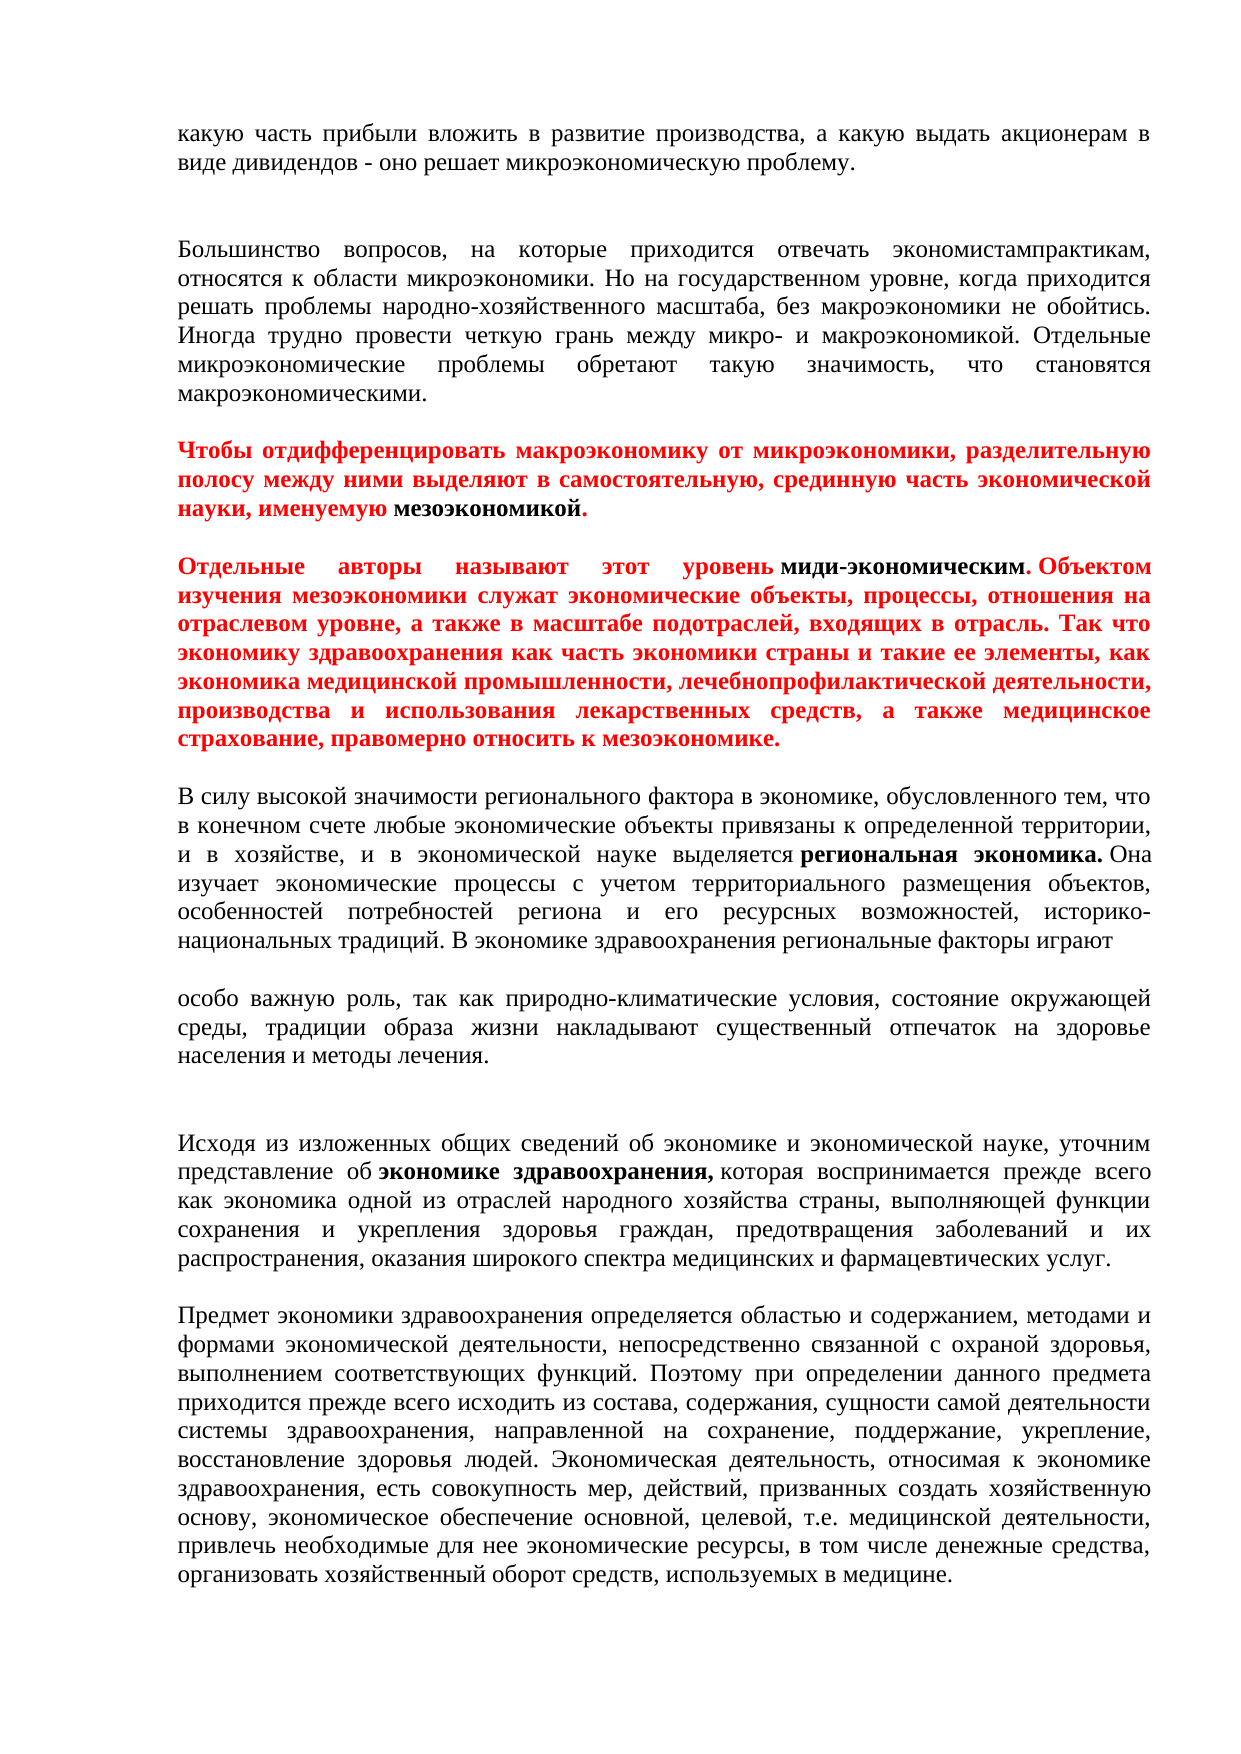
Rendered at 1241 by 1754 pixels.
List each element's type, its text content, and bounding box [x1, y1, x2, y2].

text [177, 118, 1152, 176]
text В силу высокой значимости регионального фактора в экономике, обусловленного тем, что в конечном счете любые экономические объекты привязаны к определенной территории, и в хозяйстве, и в экономической науке выделяется региональная экономика. Она изучает экономические процессы с учетом территориального размещения объектов, особенностей потребностей региона и его ресурсных возможностей, историко-национальных традиций. В экономике здравоохранения региональные факторы играют [177, 781, 1152, 954]
text Большинство вопросов, на которые приходится отвечать экономистампрактикам, относятся к области микроэкономики. Но на государственном уровне, когда приходится решать проблемы народно-хозяйственного масштаба, без макроэкономики не обойтись. Иногда трудно провести четкую грань между микро- и макроэкономикой. Отдельные микроэкономические проблемы обретают такую значимость, что становятся макроэкономическими. [177, 234, 1152, 406]
text Предмет экономики здравоохранения определяется областью и содержанием, методами и формами экономической деятельности, непосредственно связанной с охраной здоровья, выполнением соответствующих функций. Поэтому при определении данного предмета приходится прежде всего исходить из состава, содержания, сущности самой деятельности системы здравоохранения, направленной на сохранение, поддержание, укрепление, восстановление здоровья людей. Экономическая деятельность, относимая к экономике здравоохранения, есть совокупность мер, действий, призванных создать хозяйственную основу, экономическое обеспечение основной, целевой, т.е. медицинской деятельности, привлечь необходимые для нее экономические ресурсы, в том числе денежные средства, организовать хозяйственный оборот средств, используемых в медицине. [177, 1301, 1152, 1588]
text особо важную роль, так как природно-климатические условия, состояние окружающей среды, традиции образа жизни накладывают существенный отпечаток на здоровье населения и методы лечения. [177, 983, 1152, 1069]
text Отдельные авторы называют этот уровень миди-экономическим. Объектом изучения мезоэкономики служат экономические объекты, процессы, отношения на отраслевом уровне, а также в масштабе подотраслей, входящих в отрасль. Так что экономику здравоохранения как часть экономики страны и такие ее элементы, как экономика медицинской промышленности, лечебнопрофилактической деятельности, производства и использования лекарственных средств, а также медицинское страхование, правомерно относить к мезоэкономике. [177, 551, 1152, 752]
text Чтобы отдифференцировать макроэкономику от микроэкономики, разделительную полосу между ними выделяют в самостоятельную, срединную часть экономической науки, именуемую мезоэкономикой. [177, 436, 1152, 522]
text Исходя из изложенных общих сведений об экономике и экономической науке, уточним представление об экономике здравоохранения, которая воспринимается прежде всего как экономика одной из отраслей народного хозяйства страны, выполняющей функции сохранения и укрепления здоровья граждан, предотвращения заболеваний и их распространения, оказания широкого спектра медицинских и фармацевтических услуг. [177, 1128, 1152, 1271]
